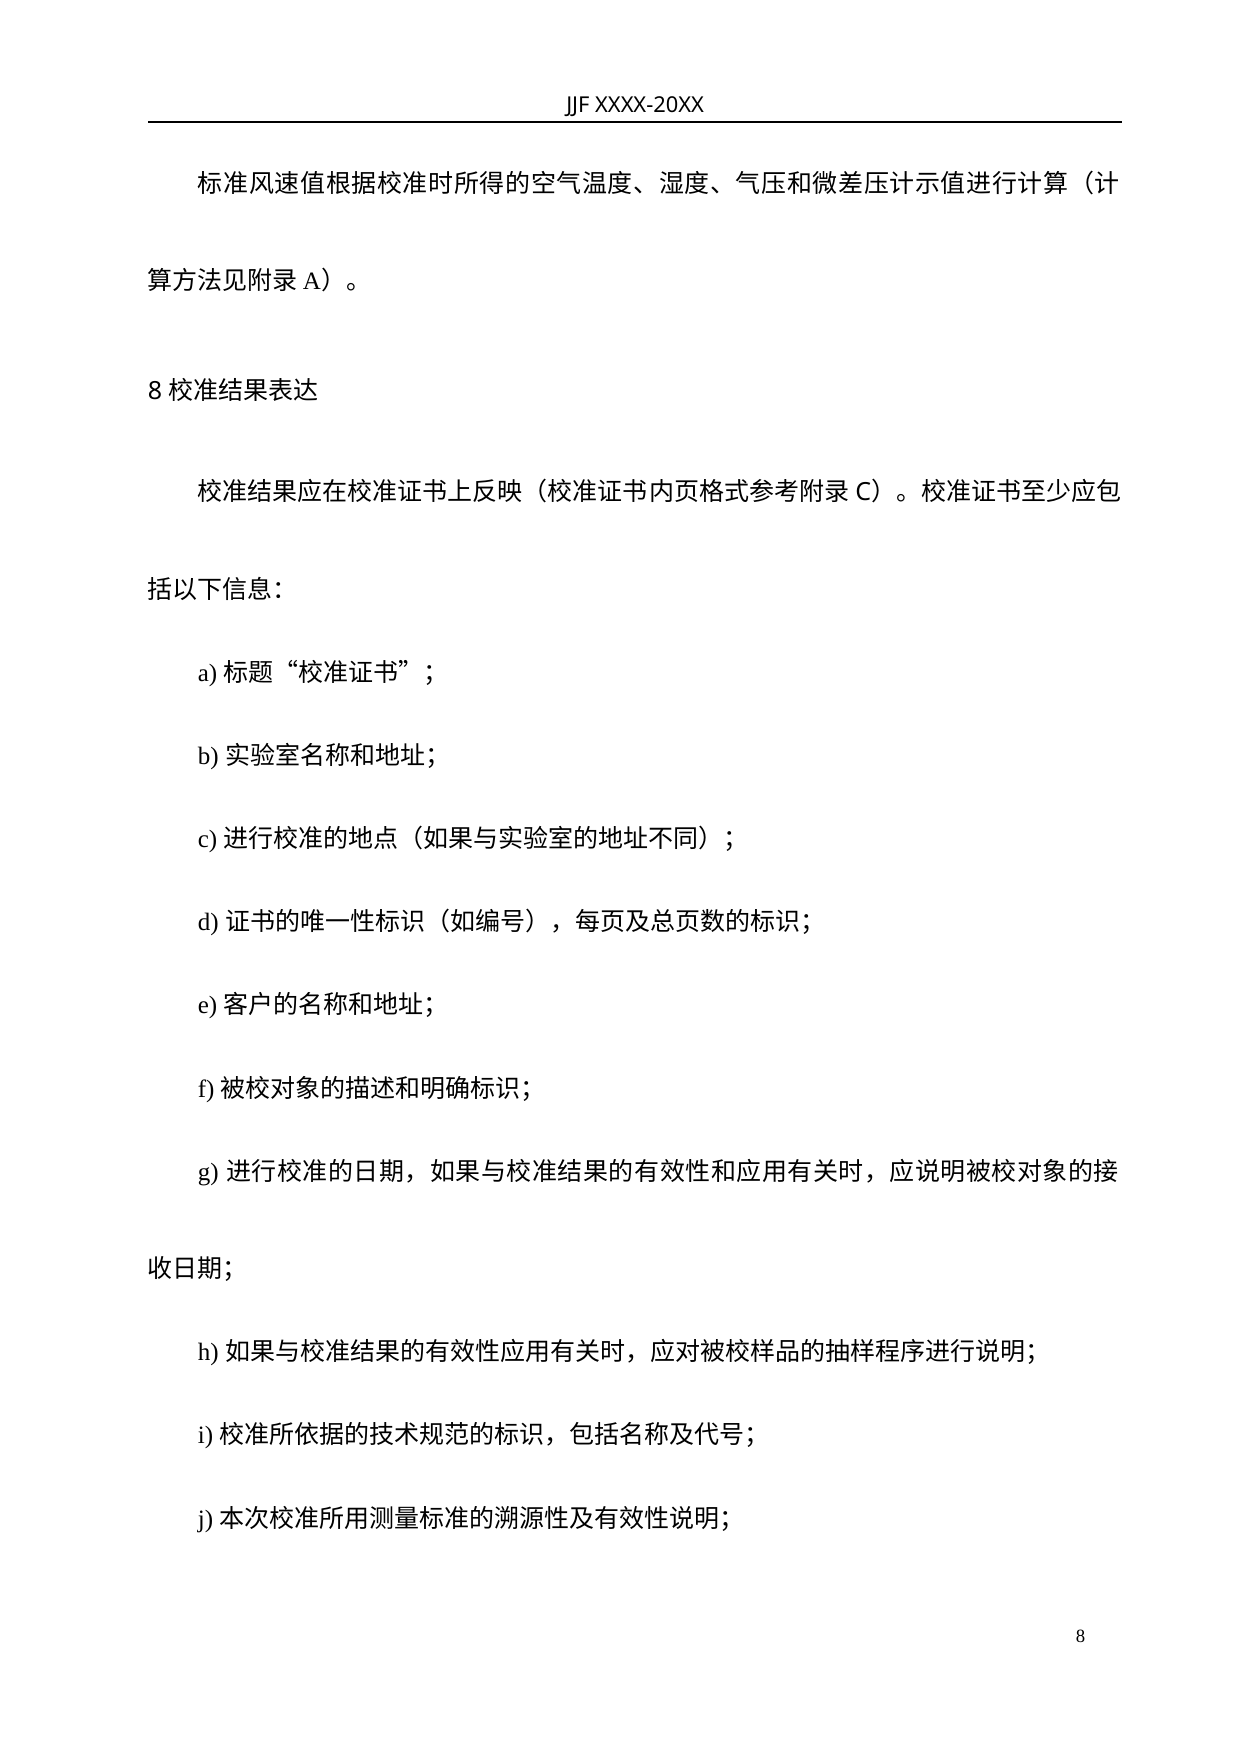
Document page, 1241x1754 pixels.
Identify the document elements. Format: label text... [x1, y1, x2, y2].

text c) 进行校准的地点（如果与实验室的地址不同）； [148, 804, 1122, 869]
subtitle 8 校准结果表达 [148, 356, 1122, 421]
text 校准结果应在校准证书上反映（校准证书内页格式参考附录C）。校准证书至少应包括以下信息： [148, 457, 1122, 620]
text h) 如果与校准结果的有效性应用有关时，应对被校样品的抽样程序进行说明； [148, 1317, 1122, 1382]
text j) 本次校准所用测量标准的溯源性及有效性说明； [148, 1484, 1122, 1549]
text e) 客户的名称和地址； [148, 971, 1122, 1036]
text 标准风速值根据校准时所得的空气温度、湿度、气压和微差压计示值进行计算（计算方法见附录A）。 [148, 149, 1122, 311]
text b) 实验室名称和地址； [148, 721, 1122, 786]
text d) 证书的唯一性标识（如编号），每页及总页数的标识； [148, 887, 1122, 952]
text i) 校准所依据的技术规范的标识，包括名称及代号； [148, 1401, 1122, 1466]
text g) 进行校准的日期，如果与校准结果的有效性和应用有关时，应说明被校对象的接收日期； [148, 1137, 1122, 1299]
text f) 被校对象的描述和明确标识； [148, 1054, 1122, 1119]
text a) 标题“校准证书”； [148, 638, 1122, 703]
